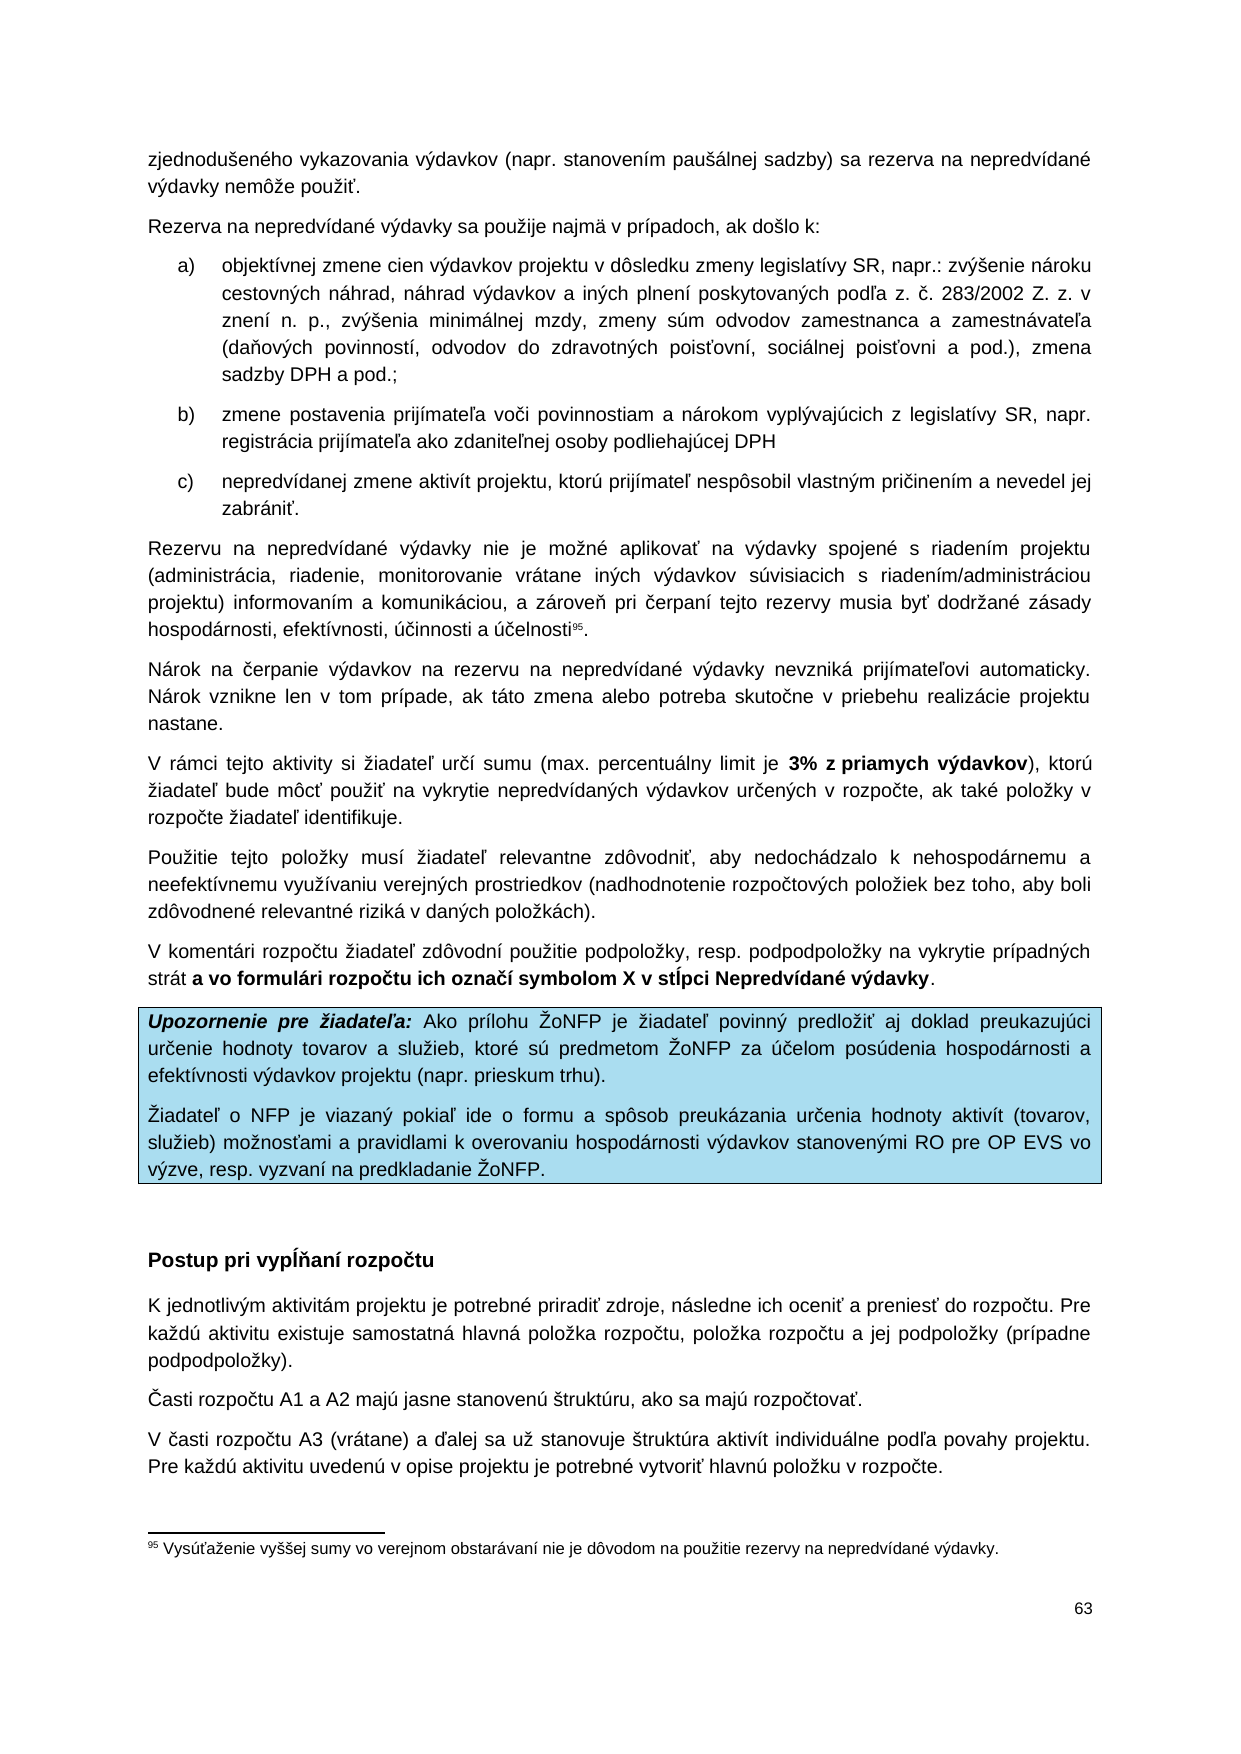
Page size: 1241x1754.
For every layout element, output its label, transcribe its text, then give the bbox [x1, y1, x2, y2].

list objektívnej zmene cien výdavkov projektu v dôsledku zmeny legislatívy SR, napr.: zvýšenie nároku cestovných náhrad, náhrad výdavkov a iných plnení poskytovaných podľa z. č. 283/2002 Z. z. v znení n. p., zvýšenia minimálnej mzdy, zmeny súm odvodov zamestnanca a zamestnávateľa (daňových povinností, odvodov do zdravotných poisťovní, sociálnej poisťovni a pod.), zmena sadzby DPH a pod.; [177, 254, 1092, 386]
text Rezervu na nepredvídané výdavky nie je možné aplikovať na výdavky spojené s riadením projektu (administrácia, riadenie, monitorovanie vrátane iných výdavkov súvisiacich s riadením/administráciou projektu) informovaním a komunikáciou, a zároveň pri čerpaní tejto rezervy musia byť dodržané zásady hospodárnosti, efektívnosti, účinnosti a účelnosti. [148, 536, 1092, 641]
text Upozornenie pre žiadateľa: Ako prílohu ŽoNFP je žiadateľ povinný predložiť aj doklad preukazujúci určenie hodnoty tovarov a služieb, ktoré sú predmetom ŽoNFP za účelom posúdenia hospodárnosti a efektívnosti výdavkov projektu (napr. prieskum trhu). [139, 1008, 1101, 1087]
text Časti rozpočtu A1 a A2 majú jasne stanovenú štruktúru, ako sa majú rozpočtovať. [148, 1388, 1092, 1411]
text Rezerva na nepredvídané výdavky sa použije najmä v prípadoch, ak došlo k: [148, 214, 1092, 237]
text Žiadateľ o NFP je viazaný pokiaľ ide o formu a spôsob preukázania určenia hodnoty aktivít (tovarov, služieb) možnosťami a pravidlami k overovaniu hospodárnosti výdavkov stanovenými RO pre OP EVS vo výzve, resp. vyzvaní na predkladanie ŽoNFP. [139, 1101, 1101, 1183]
text K jednotlivým aktivitám projektu je potrebné priradiť zdroje, následne ich oceniť a preniesť do rozpočtu. Pre každú aktivitu existuje samostatná hlavná položka rozpočtu, položka rozpočtu a jej podpoložky (prípadne podpodpoložky). [148, 1294, 1092, 1371]
text Nárok na čerpanie výdavkov na rezervu na nepredvídané výdavky nevzniká prijímateľovi automaticky. Nárok vznikne len v tom prípade, ak táto zmena alebo potreba skutočne v priebehu realizácie projektu nastane. [148, 658, 1092, 735]
list zmene postavenia prijímateľa voči povinnostiam a nárokom vyplývajúcich z legislatívy SR, napr. registrácia prijímateľa ako zdaniteľnej osoby podliehajúcej DPH [177, 403, 1092, 453]
text V komentári rozpočtu žiadateľ zdôvodní použitie podpoložky, resp. podpodpoložky na vykrytie prípadných strát a vo formulári rozpočtu ich označí symbolom X v stĺpci Nepredvídané výdavky. [148, 940, 1092, 990]
text V časti rozpočtu A3 (vrátane) a ďalej sa už stanovuje štruktúra aktivít individuálne podľa povahy projektu. Pre každú aktivitu uvedenú v opise projektu je potrebné vytvoriť hlavnú položku v rozpočte. [148, 1428, 1092, 1478]
text Postup pri vypĺňaní rozpočtu [148, 1248, 1092, 1272]
text Použitie tejto položky musí žiadateľ relevantne zdôvodniť, aby nedochádzalo k nehospodárnemu a neefektívnemu využívaniu verejných prostriedkov (nadhodnotenie rozpočtových položiek bez toho, aby boli zdôvodnené relevantné riziká v daných položkách). [148, 846, 1092, 923]
text V rámci tejto aktivity si žiadateľ určí sumu (max. percentuálny limit je 3% z priamych výdavkov), ktorú žiadateľ bude môcť použiť na vykrytie nepredvídaných výdavkov určených v rozpočte, ak také položky v rozpočte žiadateľ identifikuje. [148, 752, 1092, 829]
list nepredvídanej zmene aktivít projektu, ktorú prijímateľ nespôsobil vlastným pričinením a nevedel jej zabrániť. [177, 469, 1092, 519]
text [148, 148, 1092, 198]
